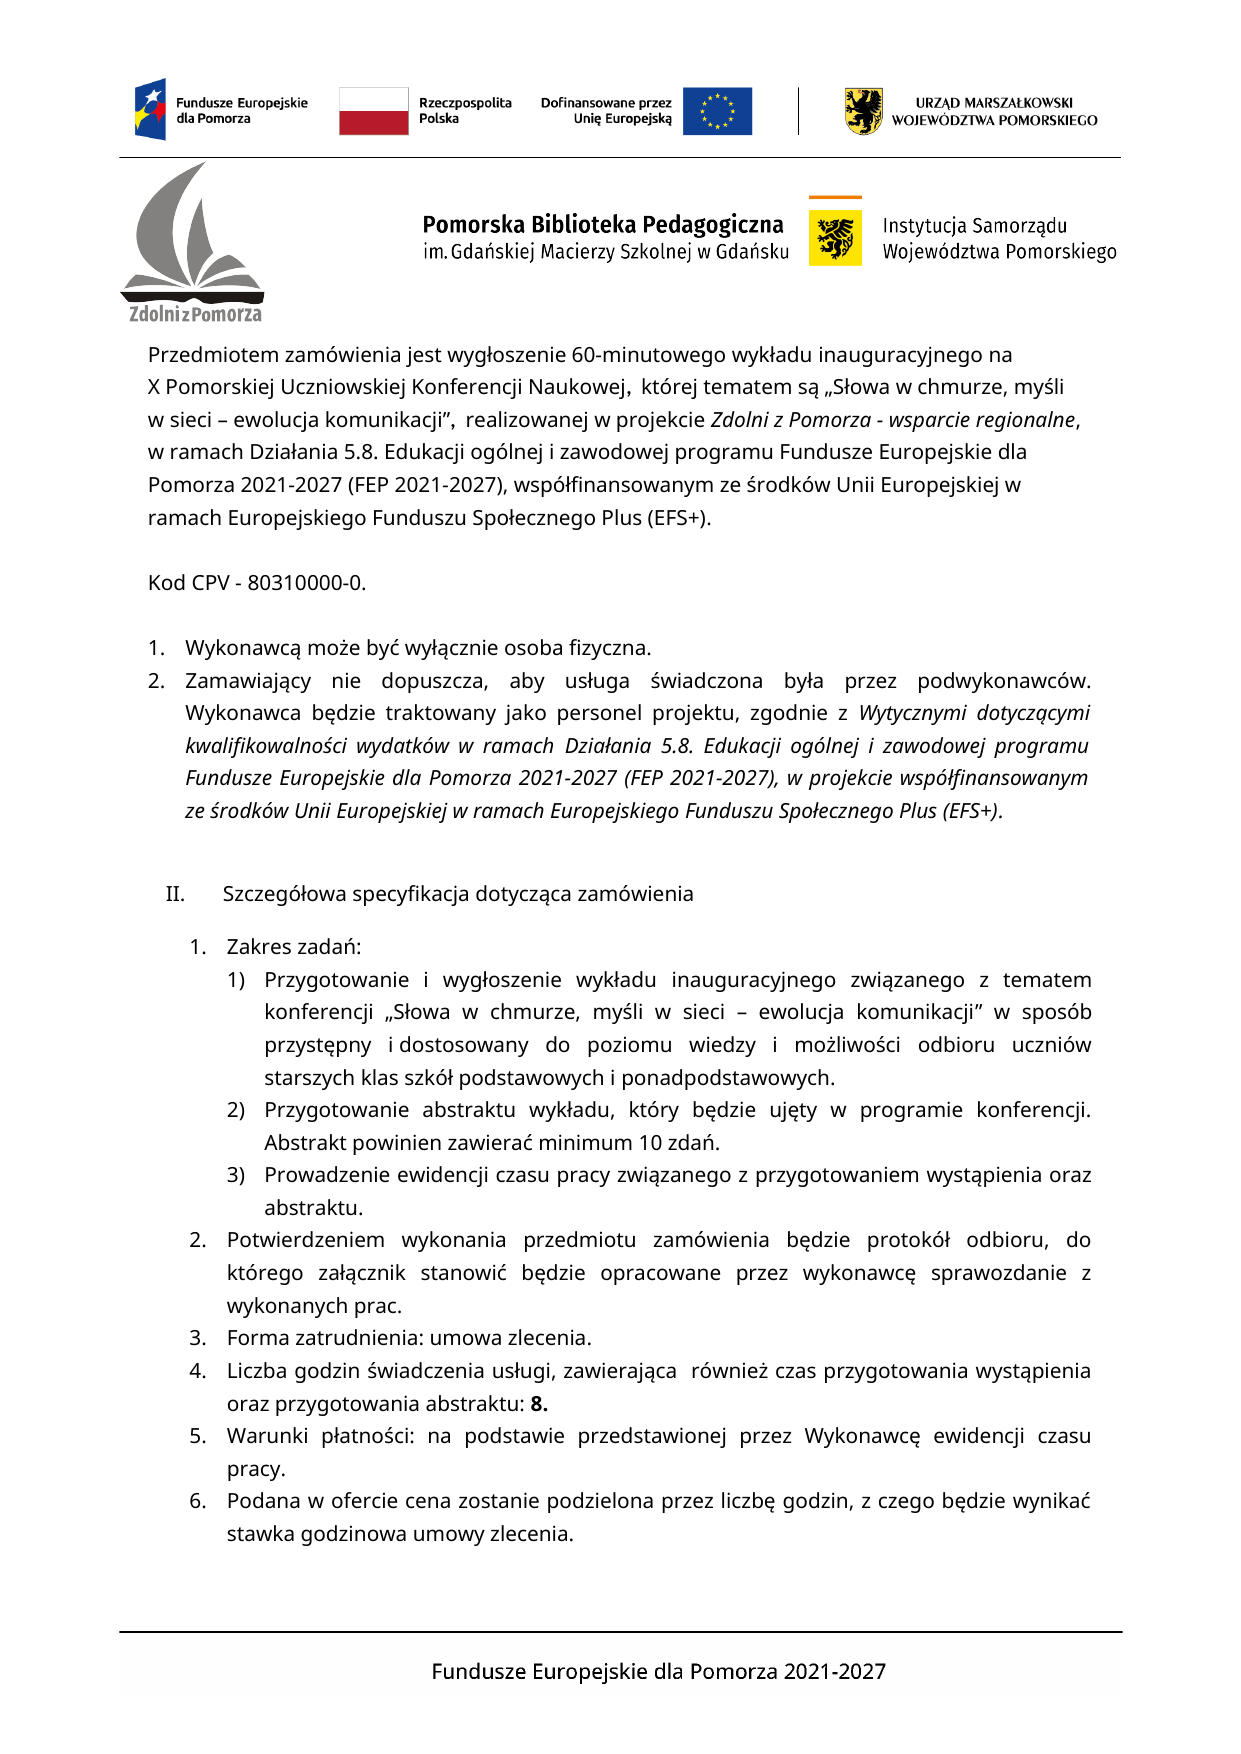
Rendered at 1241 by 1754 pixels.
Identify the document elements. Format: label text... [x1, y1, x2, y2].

list Wykonawcą może być wyłącznie osoba fizyczna. [148, 633, 1092, 662]
list Zamawiający nie dopuszcza, aby usługa świadczona była przez podwykonawców. Wykonawca będzie traktowany jako personel projektu, zgodnie z Wytycznymi dotyczącymi kwalifikowalności wydatków w ramach Działania 5.8. Edukacji ogólnej i zawodowej programu Fundusze Europejskie dla Pomorza 2021-2027 (FEP 2021-2027), w projekcie współfinansowanym ze środków Unii Europejskiej w ramach Europejskiego Funduszu Społecznego Plus (EFS+). [148, 666, 1092, 824]
picture [119, 1631, 1123, 1700]
picture [119, 161, 265, 322]
text Kod CPV - 80310000-0. [148, 568, 1092, 596]
list Liczba godzin świadczenia usługi, zawierająca również czas przygotowania wystąpienia oraz przygotowania abstraktu: 8. [189, 1356, 1092, 1417]
list Podana w ofercie cena zostanie podzielona przez liczbę godzin, z czego będzie wynikać stawka godzinowa umowy zlecenia. [189, 1486, 1092, 1547]
list Przygotowanie abstraktu wykładu, który będzie ujęty w programie konferencji. Abstrakt powinien zawierać minimum 10 zdań. [227, 1095, 1092, 1156]
list Szczegółowa specyfikacja dotycząca zamówienia [185, 879, 1092, 907]
list Potwierdzeniem wykonania przedmiotu zamówienia będzie protokół odbioru, do którego załącznik stanowić będzie opracowane przez wykonawcę sprawozdanie z wykonanych prac. [189, 1226, 1092, 1319]
list Zakres zadań: [189, 932, 1092, 961]
list Przygotowanie i wygłoszenie wykładu inauguracyjnego związanego z tematem konferencji „Słowa w chmurze, myśli w sieci – ewolucja komunikacji” w sposób przystępny i dostosowany do poziomu wiedzy i możliwości odbioru uczniów starszych klas szkół podstawowych i ponadpodstawowych. [227, 965, 1092, 1091]
text X Pomorskiej Uczniowskiej Konferencji Naukowej, której tematem są „Słowa w chmurze, myśli w sieci – ewolucja komunikacji”, realizowanej w projekcie Zdolni z Pomorza - wsparcie regionalne, w ramach Działania 5.8. Edukacji ogólnej i zawodowej programu Fundusze Europejskie dla Pomorza 2021-2027 (FEP 2021-2027), współfinansowanym ze środków Unii Europejskiej w ramach Europejskiego Funduszu Społecznego Plus (EFS+). [148, 372, 1092, 531]
text Przedmiotem zamówienia jest wygłoszenie 60-minutowego wykładu inauguracyjnego na [148, 340, 1092, 368]
picture [119, 63, 1121, 158]
list Forma zatrudnienia: umowa zlecenia. [189, 1323, 1092, 1352]
picture [417, 193, 1121, 266]
list Prowadzenie ewidencji czasu pracy związanego z przygotowaniem wystąpienia oraz abstraktu. [227, 1160, 1092, 1221]
list Warunki płatności: na podstawie przedstawionej przez Wykonawcę ewidencji czasu pracy. [189, 1421, 1092, 1482]
